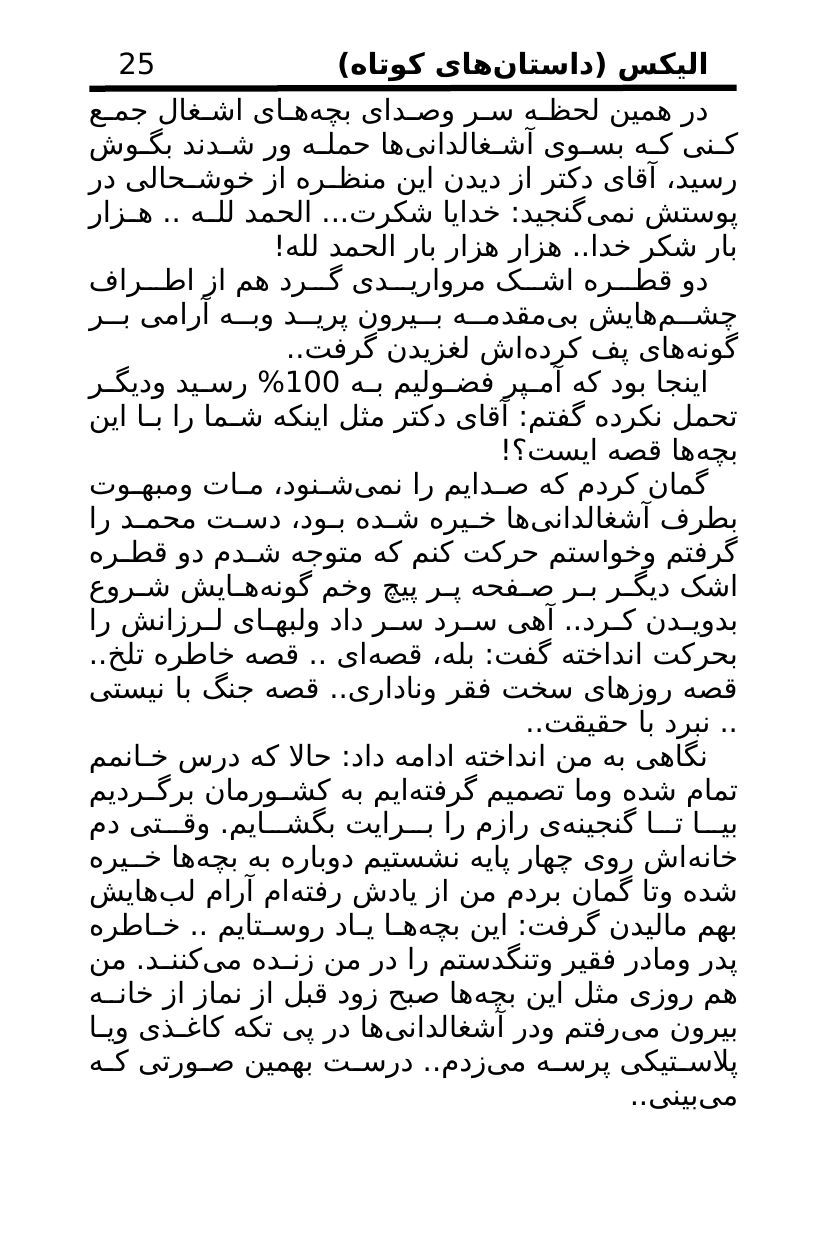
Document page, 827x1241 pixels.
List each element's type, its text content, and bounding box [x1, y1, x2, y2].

text گمان کردم که صدايم را نمی‌شنود، مات ومبهوت بطرف آشغالدانی‌ها خيره شده بود، دست محمد را گرفتم وخواستم حرکت کنم که متوجه شدم دو قطره اشک ديگر بر صفحه پر پيچ وخم گونه‌هايش شروع بدويدن کرد.. آهی سرد سر داد ولبهای لرزانش را بحرکت انداخته گفت: بله، قصه‌ای .. قصه خاطره تلخ.. قصه روزهای سخت فقر وناداری.. قصه جنگ با نيستی .. نبرد با حقيقت.. [89, 467, 738, 739]
text نگاهی به من انداخته ادامه داد: حالا که درس خانمم تمام شده وما تصميم گرفته‌ايم به کشورمان برگرديم بيا تا گنجينه‌ی رازم را برايت بگشايم. وقتی دم خانه‌اش روی چهار پايه نشستيم دوباره به بچه‌ها خيره شده وتا گمان بردم من از يادش رفته‌ام آرام لب‌هايش بهم ماليدن گرفت: اين بچه‌ها ياد روستايم .. خاطره پدر ومادر فقير وتنگدستم را در من زنده می‌کنند. من هم روزی مثل اين بچه‌ها صبح زود قبل از نماز از خانه بيرون می‌رفتم ودر آشغالدانی‌ها در پی تکه کاغذی ويا پلاستيکی پرسه می‌زدم.. درست بهمين صورتی که می‌بينی.. [89, 739, 738, 1112]
text اينجا بود که آمپر فضوليم به 100% رسيد وديگر تحمل نکرده گفتم: آقای دکتر مثل اينکه شما را با اين بچه‌ها قصه ايست؟! [89, 365, 738, 467]
text در همين لحظه سر وصدای بچه‌های اشغال جمع کنی که بسوی آشغالدانی‌ها حمله ور شدند بگوش رسيد، آقای دکتر از ديدن اين منظره از خوشحالی در پوستش نمی‌گنجيد: خدايا شکرت... الحمد لله .. هزار بار شکر خدا.. هزار هزار بار الحمد لله! [89, 94, 738, 263]
text دو قطره اشک مرواريدی گرد هم از اطراف چشم‌هايش بی‌مقدمه بيرون پريد وبه آرامی بر گونه‌های پف کرده‌اش لغزيدن گرفت.. [89, 263, 738, 365]
